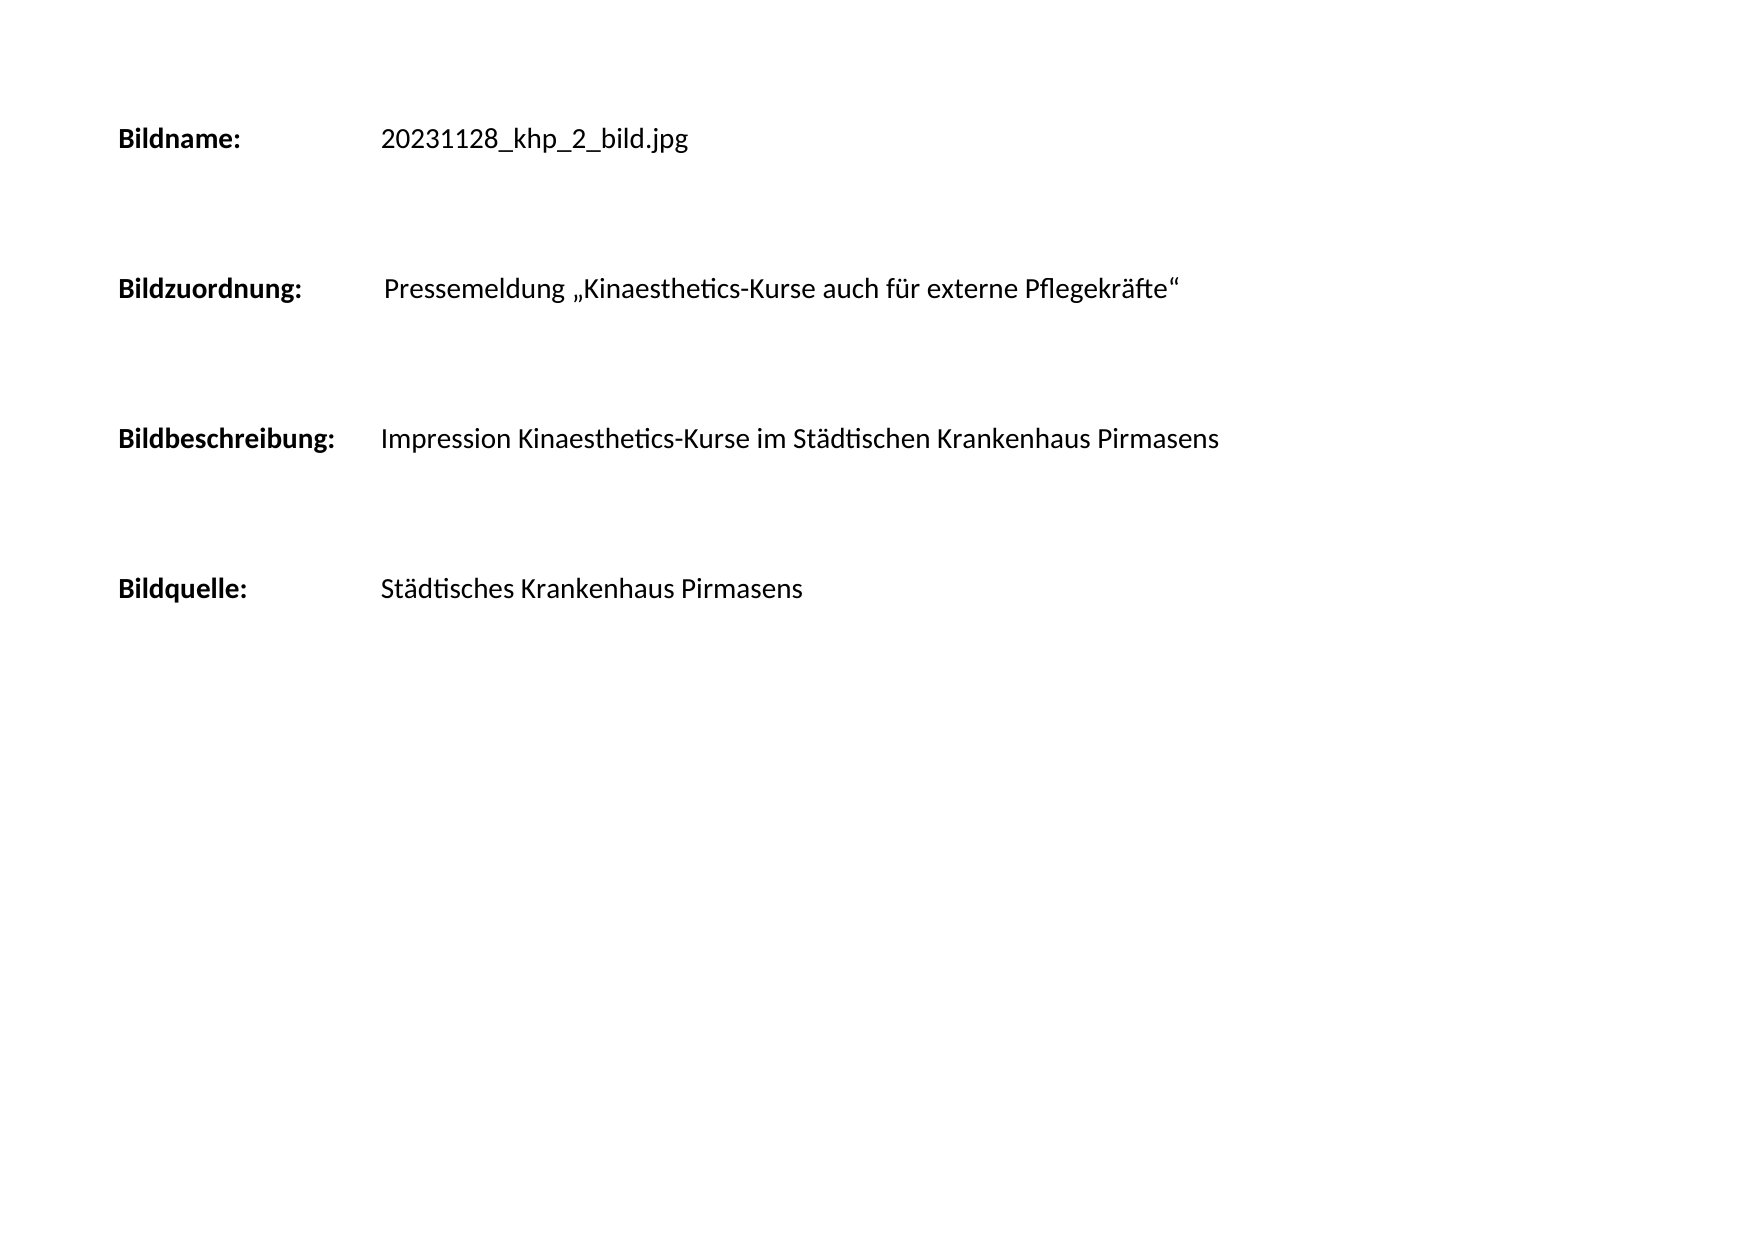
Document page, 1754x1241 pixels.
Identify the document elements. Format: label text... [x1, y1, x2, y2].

text Bildbeschreibung: Impression Kinaesthetics-Kurse im Städtischen Krankenhaus Pirmasens [118, 418, 1636, 456]
text Bildzuordnung: Pressemeldung „Kinaesthetics-Kurse auch für externe Pflegekräfte“ [118, 268, 1636, 306]
text Bildquelle: Städtisches Krankenhaus Pirmasens [118, 568, 1636, 606]
text Bildname: 20231128_khp_2_bild.jpg [118, 118, 1636, 156]
